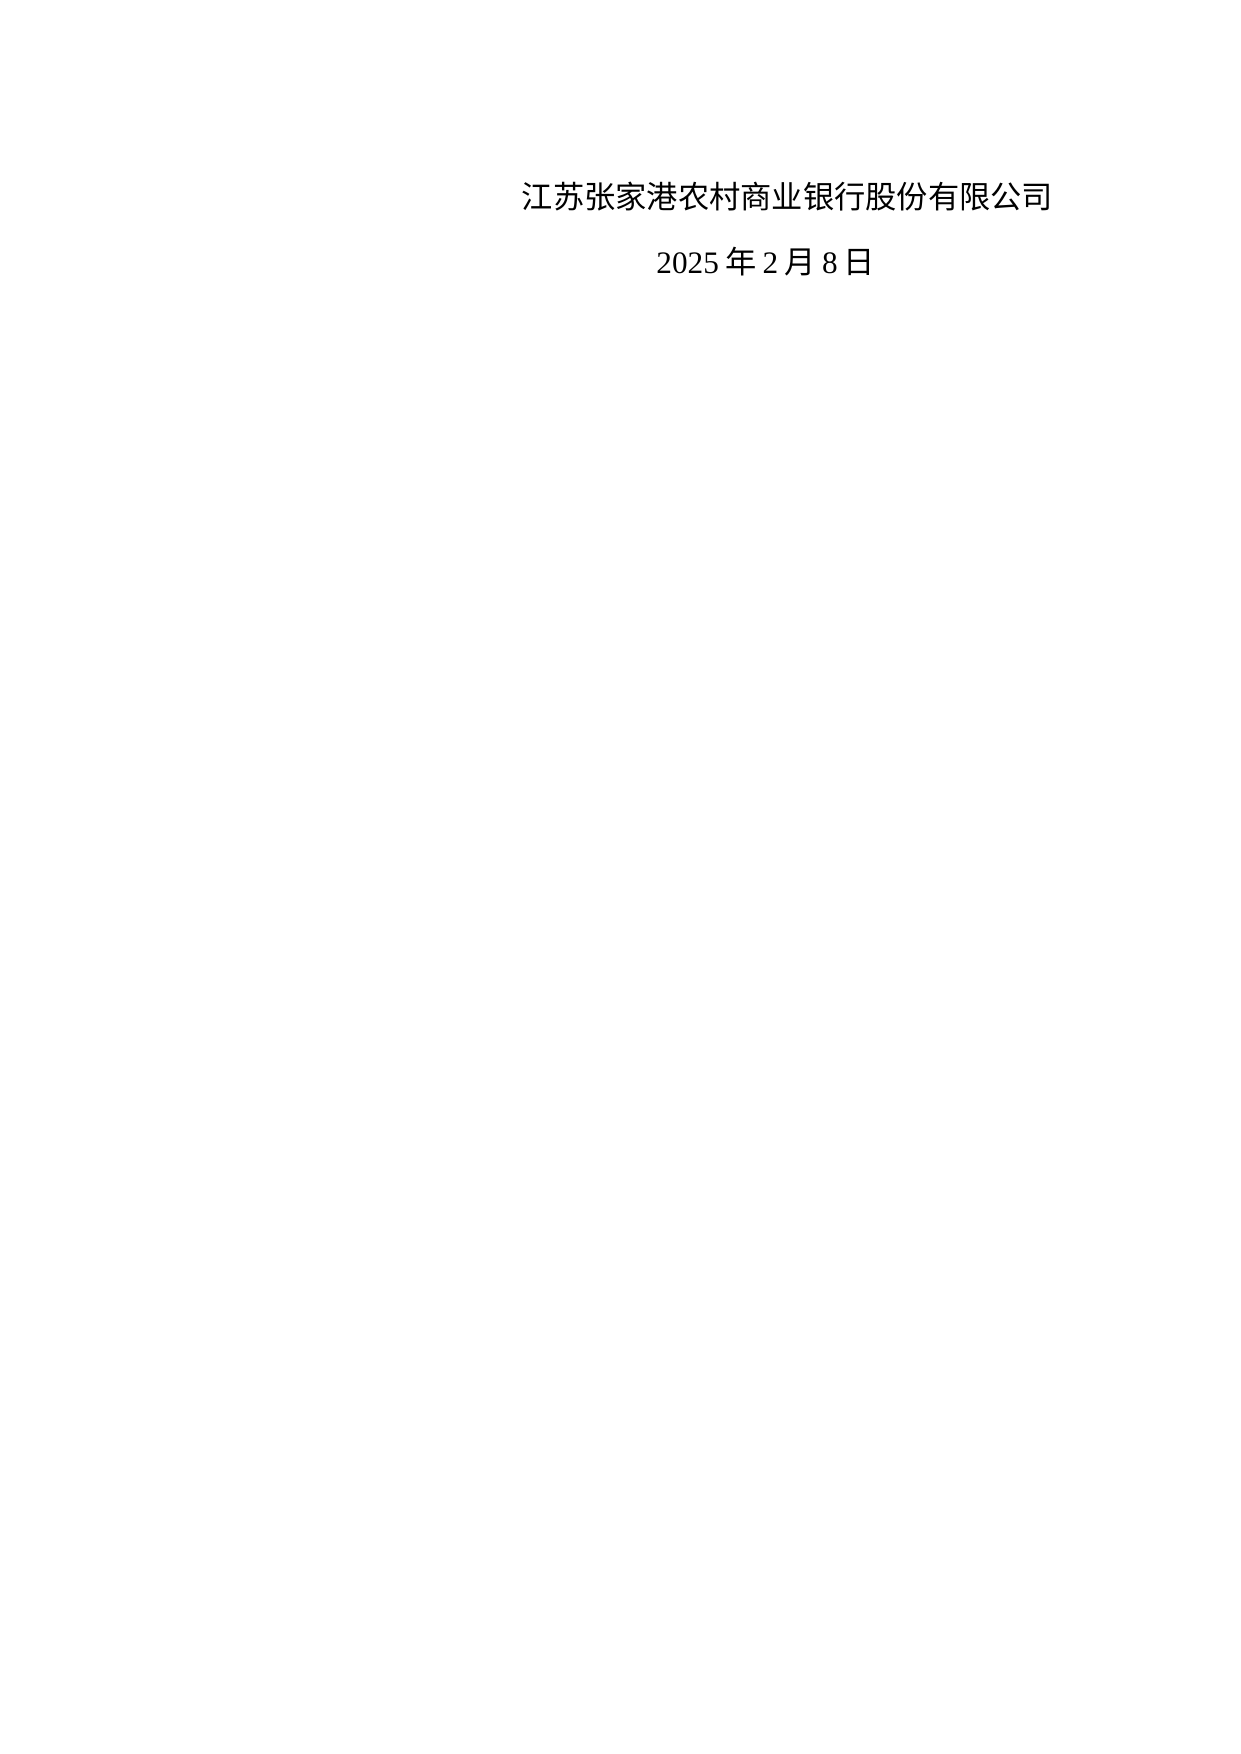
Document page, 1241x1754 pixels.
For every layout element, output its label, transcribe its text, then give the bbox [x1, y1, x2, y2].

text 2025年2月8日 [187, 227, 1053, 292]
text 江苏张家港农村商业银行股份有限公司 [187, 162, 1053, 227]
